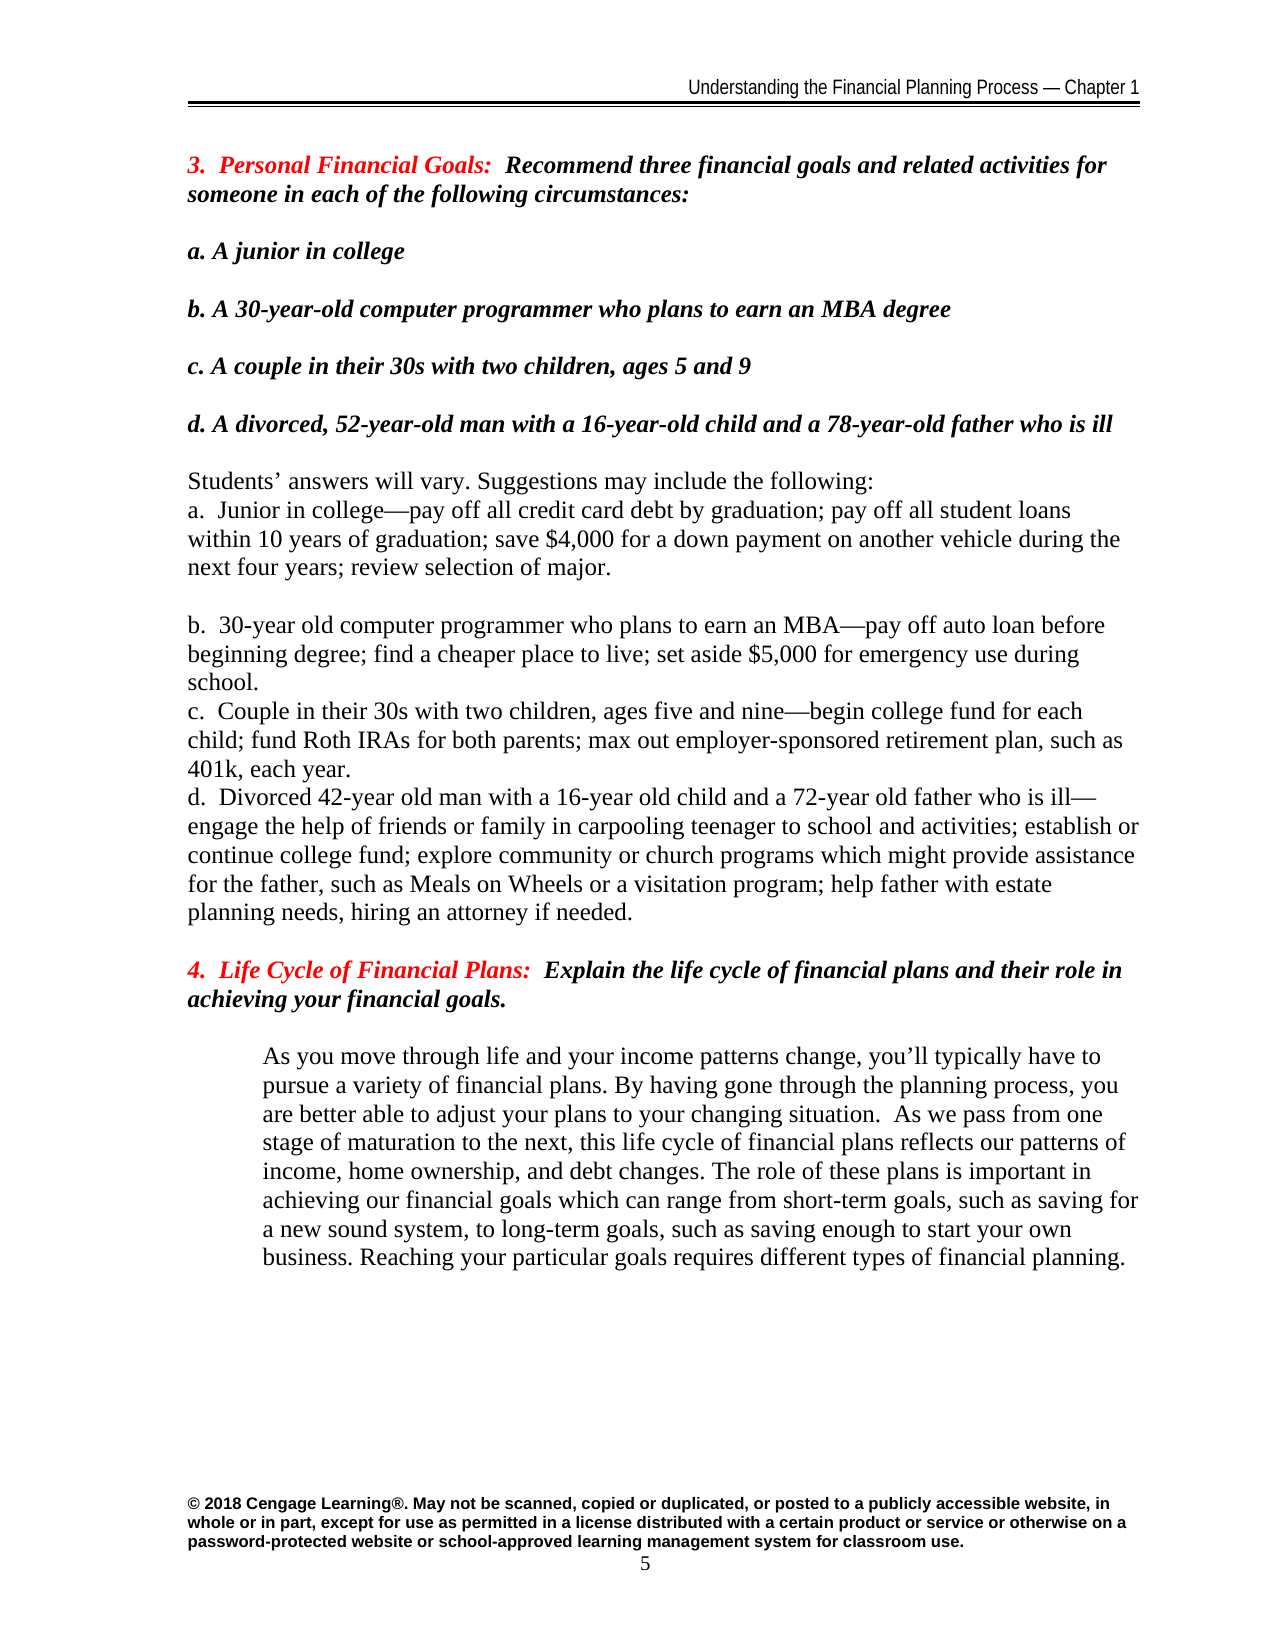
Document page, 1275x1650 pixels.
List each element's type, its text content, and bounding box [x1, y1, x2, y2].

text 3. Personal Financial Goals: Recommend three financial goals and related activities for someone in each of the following circumstances: [187, 150, 1140, 207]
text d. A divorced, 52-year-old man with a 16-year-old child and a 78-year-old father who is ill [187, 409, 1140, 437]
text As you move through life and your income patterns change, you’ll typically have to pursue a variety of financial plans. By having gone through the planning process, you are better able to adjust your plans to your changing situation. As we pass from one stage of maturation to the next, this life cycle of financial plans reflects our patterns of income, home ownership, and debt changes. The role of these plans is important in achieving our financial goals which can range from short-term goals, such as saving for a new sound system, to long-term goals, such as saving enough to start your own business. Reaching your particular goals requires different types of financial planning. [262, 1041, 1140, 1271]
text b. A 30-year-old computer programmer who plans to earn an MBA degree [187, 294, 1140, 322]
text c. A couple in their 30s with two children, ages 5 and 9 [187, 351, 1140, 380]
text d. Divorced 42-year old man with a 16-year old child and a 72-year old father who is ill—engage the help of friends or family in carpooling teenager to school and activities; establish or continue college fund; explore community or church programs which might provide assistance for the father, such as Meals on Wheels or a visitation program; help father with estate planning needs, hiring an attorney if needed. [187, 782, 1140, 926]
text c. Couple in their 30s with two children, ages five and nine—begin college fund for each child; fund Roth IRAs for both parents; max out employer-sponsored retirement plan, such as 401k, each year. [187, 696, 1140, 782]
text Students’ answers will vary. Suggestions may include the following: [187, 466, 1140, 495]
text 4. Life Cycle of Financial Plans: Explain the life cycle of financial plans and their role in achieving your financial goals. [187, 955, 1140, 1012]
text b. 30-year old computer programmer who plans to earn an MBA—pay off auto loan before beginning degree; find a cheaper place to live; set aside $5,000 for emergency use during school. [187, 610, 1140, 696]
text a. Junior in college—pay off all credit card debt by graduation; pay off all student loans within 10 years of graduation; save $4,000 for a down payment on another vehicle during the next four years; review selection of major. [187, 495, 1140, 581]
text a. A junior in college [187, 236, 1140, 265]
